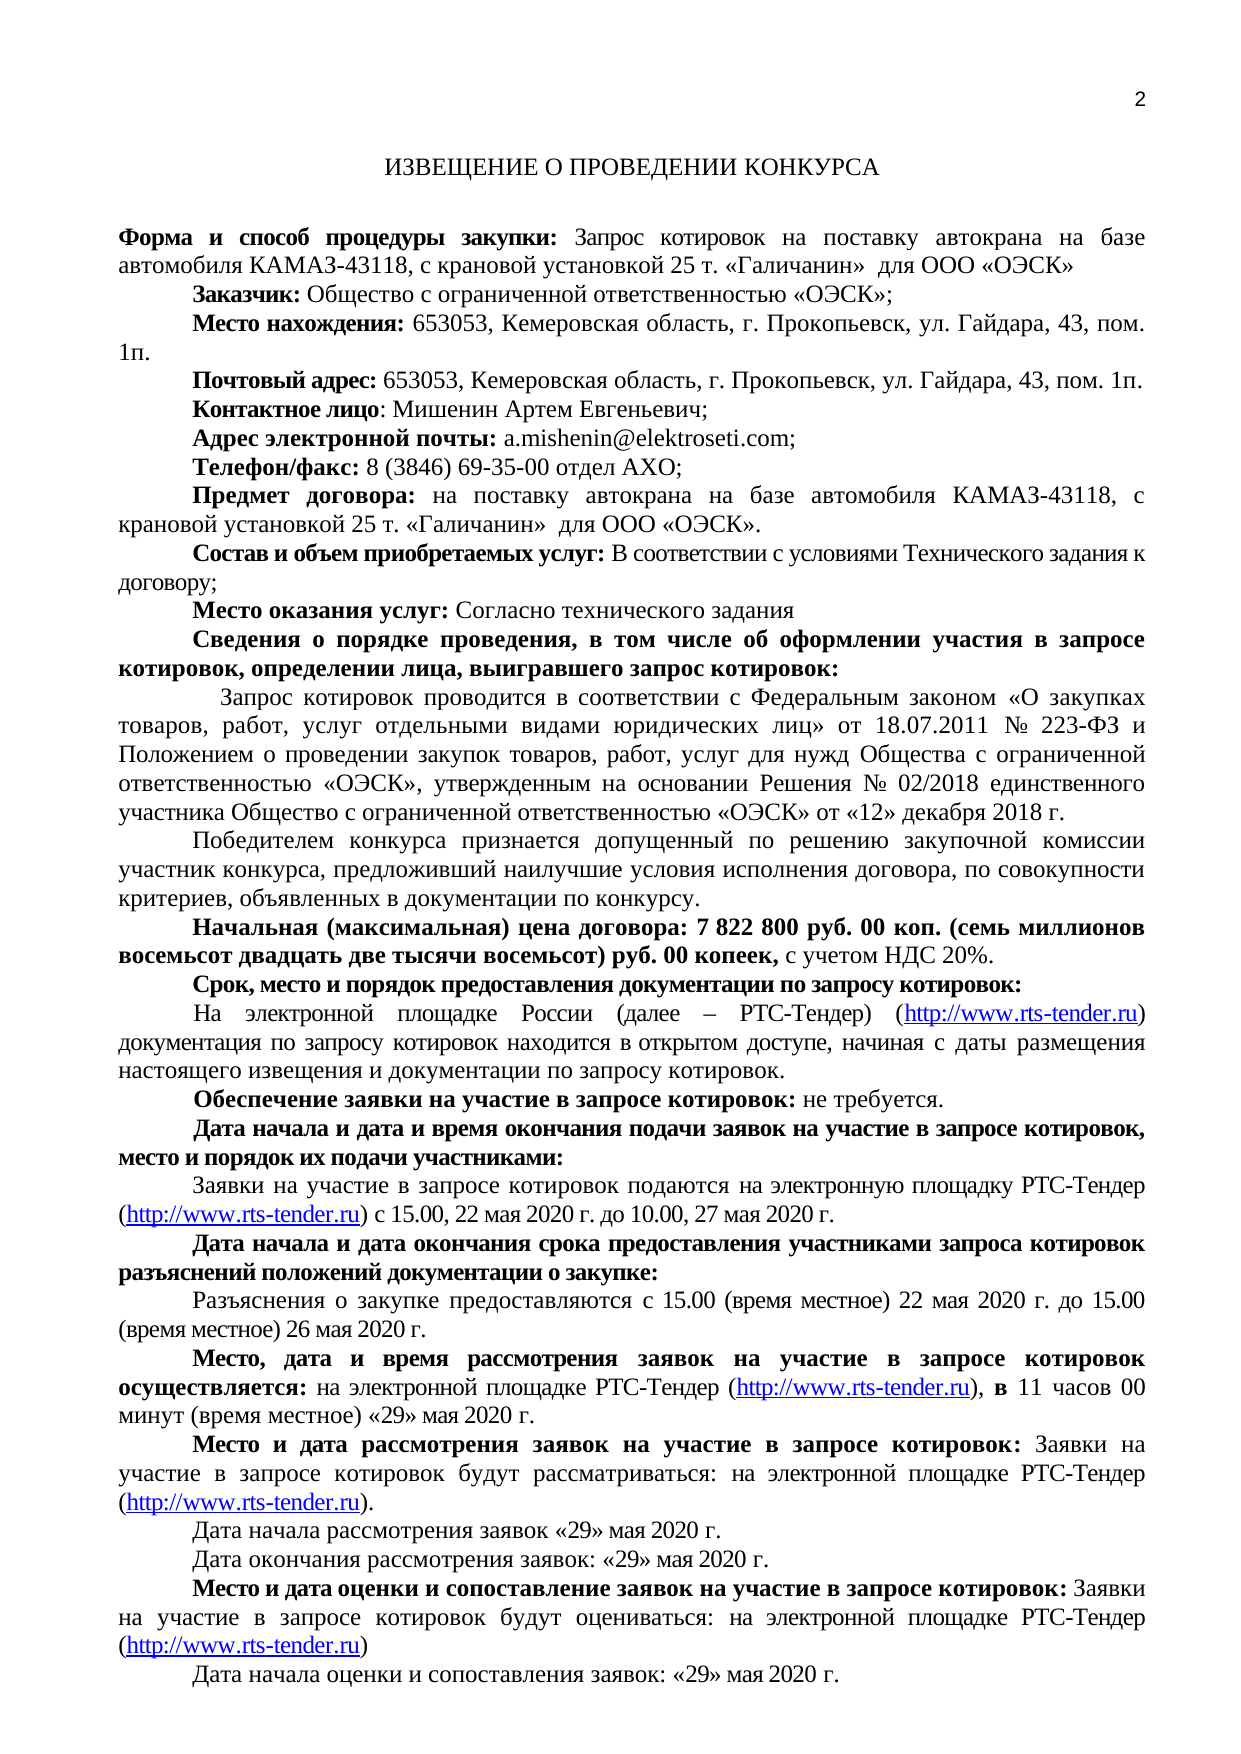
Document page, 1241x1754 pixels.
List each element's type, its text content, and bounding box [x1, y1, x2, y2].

text Дата начала рассмотрения заявок «29» мая 2020 г. [118, 1515, 1146, 1544]
text Дата окончания рассмотрения заявок: «29» мая 2020 г. [118, 1544, 1146, 1573]
text Телефон/факс: 8 (3846) 69-35-00 отдел АХО; [118, 452, 1146, 480]
text Разъяснения о закупке предоставляются с 15.00 (время местное) 22 мая 2020 г. до 15.00 (время местное) 26 мая 2020 г. [118, 1285, 1146, 1343]
text Обеспечение заявки на участие в запросе котировок: не требуется. [118, 1084, 1146, 1113]
text Заказчик: Общество с ограниченной ответственностью «ОЭСК»; [118, 279, 1146, 308]
text Контактное лицо: Мишенин Артем Евгеньевич; [118, 394, 1146, 423]
text Место и дата рассмотрения заявок на участие в запросе котировок: Заявки на участие в запросе котировок будут рассматриваться: на электронной площадке РТС-Тендер (http://www.rts-tender.ru). [118, 1429, 1146, 1515]
text Форма и способ процедуры закупки: Запрос котировок на поставку автокрана на базе автомобиля КАМАЗ-43118, с крановой установкой 25 т. «Галичанин» для ООО «ОЭСК» [118, 222, 1146, 279]
text ИЗВЕЩЕНИЕ О ПРОВЕДЕНИИ КОНКУРСА [118, 152, 1146, 180]
text Состав и объем приобретаемых услуг: В соответствии с условиями Технического задания к договору; [118, 538, 1146, 595]
text Запрос котировок проводится в соответствии с Федеральным законом «О закупках товаров, работ, услуг отдельными видами юридических лиц» от 18.07.2011 № 223-ФЗ и Положением о проведении закупок товаров, работ, услуг для нужд Общества с ограниченной ответственностью «ОЭСК», утвержденным на основании Решения № 02/2018 единственного участника Общество с ограниченной ответственностью «ОЭСК» от «12» декабря 2018 г. [118, 682, 1146, 825]
text Победителем конкурса признается допущенный по решению закупочной комиссии участник конкурса, предложивший наилучшие условия исполнения договора, по совокупности критериев, объявленных в документации по конкурсу. [118, 825, 1146, 912]
text На электронной площадке России (далее – РТС-Тендер) (http://www.rts-tender.ru) документация по запросу котировок находится в открытом доступе, начиная с даты размещения настоящего извещения и документации по запросу котировок. [118, 998, 1146, 1084]
text Дата начала оценки и сопоставления заявок: «29» мая 2020 г. [118, 1659, 1146, 1688]
text Место нахождения: 653053, Кемеровская область, г. Прокопьевск, ул. Гайдара, 43, пом. 1п. [118, 308, 1146, 365]
text Почтовый адрес: 653053, Кемеровская область, г. Прокопьевск, ул. Гайдара, 43, пом. 1п. [118, 365, 1146, 394]
text Дата начала и дата и время окончания подачи заявок на участие в запросе котировок, место и порядок их подачи участниками: [118, 1113, 1146, 1170]
text Дата начала и дата окончания срока предоставления участниками запроса котировок разъяснений положений документации о закупке: [118, 1228, 1146, 1285]
text Заявки на участие в запросе котировок подаются на электронную площадку РТС-Тендер (http://www.rts-tender.ru) с 15.00, 22 мая 2020 г. до 10.00, 27 мая 2020 г. [118, 1170, 1146, 1228]
text Сведения о порядке проведения, в том числе об оформлении участия в запросе котировок, определении лица, выигравшего запрос котировок: [118, 624, 1146, 682]
text Место и дата оценки и сопоставление заявок на участие в запросе котировок: Заявки на участие в запросе котировок будут оцениваться: на электронной площадке РТС-Тендер (http://www.rts-tender.ru) [118, 1573, 1146, 1659]
text Место оказания услуг: Согласно технического задания [118, 595, 1146, 624]
text Начальная (максимальная) цена договора: 7 822 800 руб. 00 коп. (семь миллионов восемьсот двадцать две тысячи восемьсот) руб. 00 копеек, с учетом НДС 20%. [118, 912, 1146, 969]
text Место, дата и время рассмотрения заявок на участие в запросе котировок осуществляется: на электронной площадке РТС-Тендер (http://www.rts-tender.ru), в 11 часов 00 минут (время местное) «29» мая 2020 г. [118, 1343, 1146, 1429]
text Адрес электронной почты: a.mishenin@elektroseti.com; [118, 423, 1146, 452]
text Предмет договора: на поставку автокрана на базе автомобиля КАМАЗ-43118, с крановой установкой 25 т. «Галичанин» для ООО «ОЭСК». [118, 480, 1146, 538]
text Срок, место и порядок предоставления документации по запросу котировок: [118, 969, 1146, 998]
